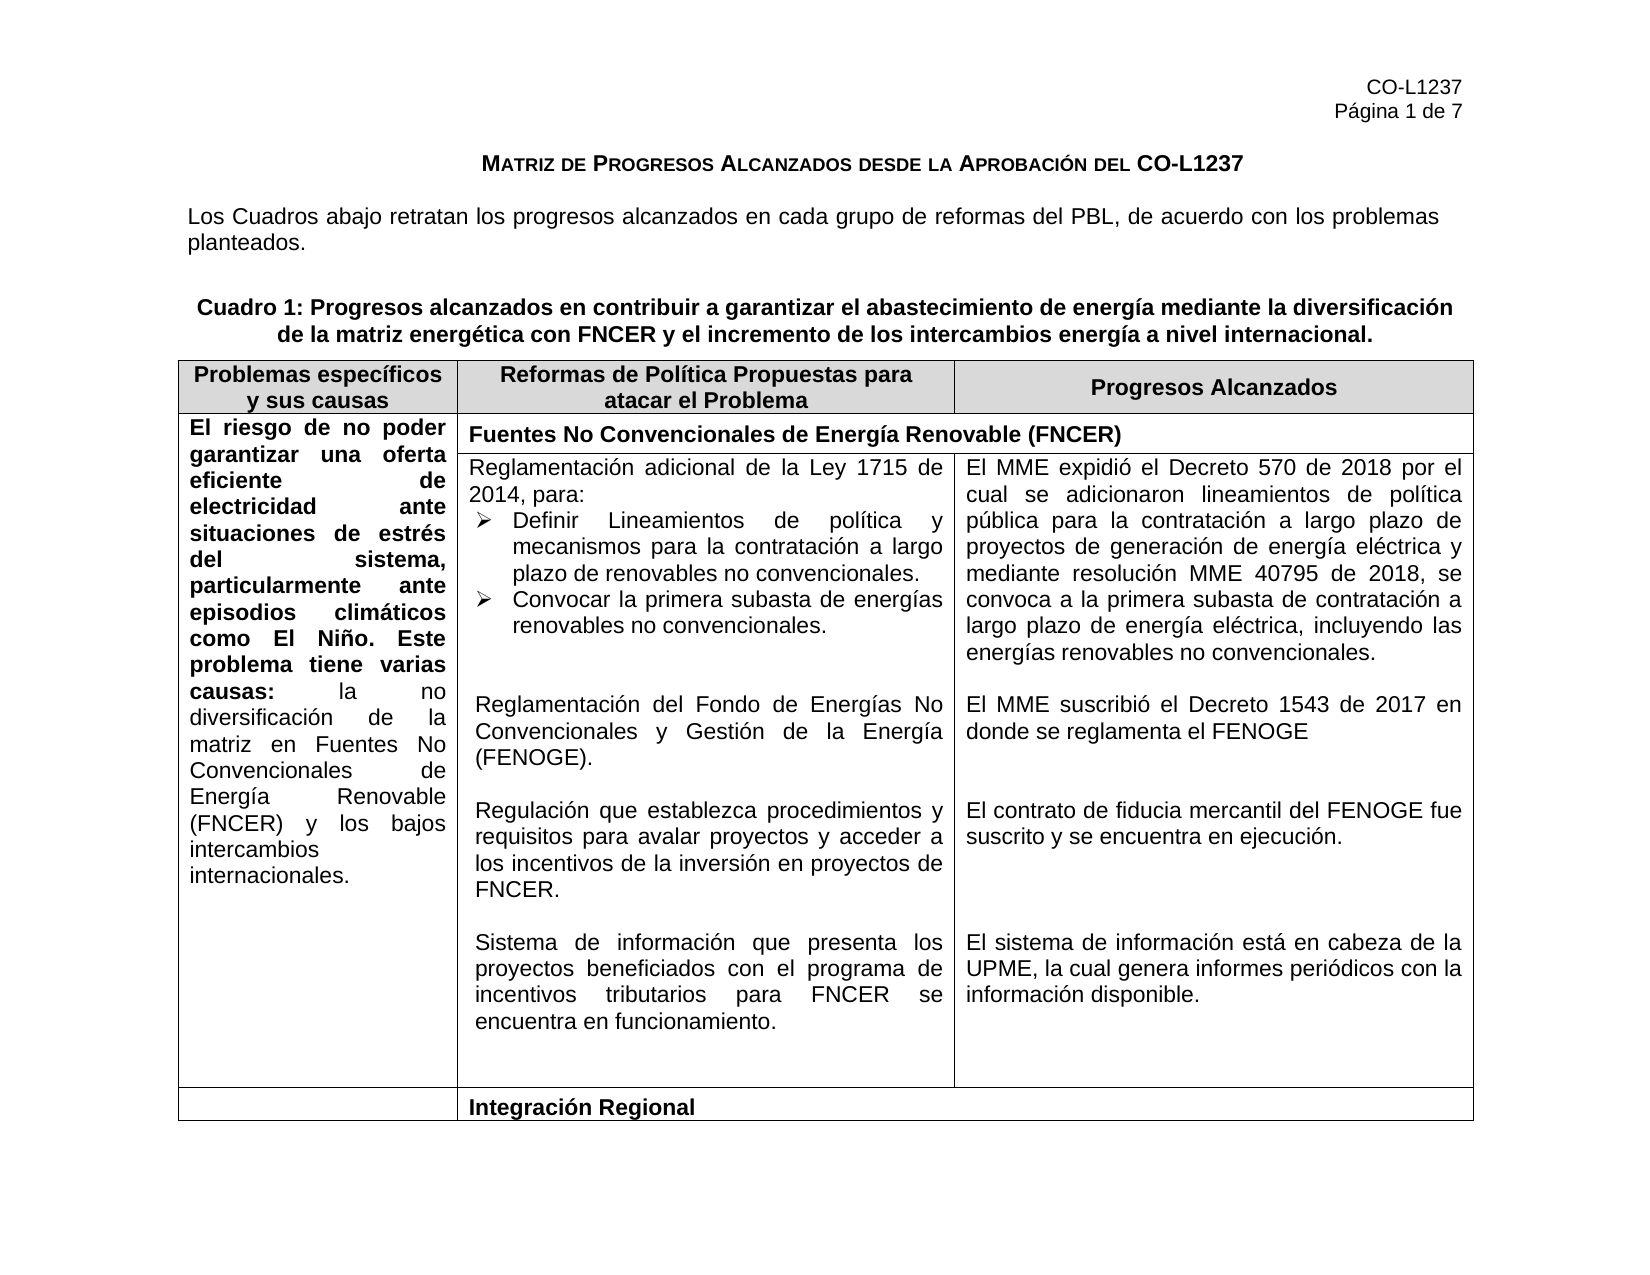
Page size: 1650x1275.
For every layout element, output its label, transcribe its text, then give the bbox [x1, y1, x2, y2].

table_header Problemas específicos y sus causas [179, 361, 457, 413]
table_header Progresos Alcanzados [955, 361, 1473, 413]
table_cell Reglamentación adicional de la Ley 1715 de 2014, para: Definir Lineamientos de política y mecanismos para la contratación a largo plazo de renovables no convencionales. Convocar la primera subasta de energías renovables no convencionales. Reglamentación del Fondo de Energías No Convencionales y Gestión de la Energía (FENOGE). Regulación que establezca procedimientos y requisitos para avalar proyectos y acceder a los incentivos de la inversión en proyectos de FNCER. Sistema de información que presenta los proyectos beneficiados con el programa de incentivos tributarios para FNCER se encuentra en funcionamiento. [458, 454, 954, 1087]
table_header Reformas de Política Propuestas para atacar el Problema [458, 361, 954, 413]
table_cell Integración Regional [458, 1088, 1473, 1120]
table_cell El riesgo de no poder garantizar una oferta eficiente de electricidad ante situaciones de estrés del sistema, particularmente ante episodios climáticos como El Niño. Este problema tiene varias causas: la no diversificación de la matriz en Fuentes No Convencionales de Energía Renovable (FNCER) y los bajos intercambios internacionales. [179, 414, 457, 1087]
table_cell [179, 1088, 457, 1120]
table_cell El MME expidió el Decreto 570 de 2018 por el cual se adicionaron lineamientos de política pública para la contratación a largo plazo de proyectos de generación de energía eléctrica y mediante resolución MME 40795 de 2018, se convoca a la primera subasta de contratación a largo plazo de energía eléctrica, incluyendo las energías renovables no convencionales. El MME suscribió el Decreto 1543 de 2017 en donde se reglamenta el FENOGE El contrato de fiducia mercantil del FENOGE fue suscrito y se encuentra en ejecución. El sistema de información está en cabeza de la UPME, la cual genera informes periódicos con la información disponible. [955, 454, 1473, 1087]
list Cuadro 1: Progresos alcanzados en contribuir a garantizar el abastecimiento de energía mediante la diversificación de la matriz energética con FNCER y el incremento de los intercambios energía a nivel internacional. [187, 294, 1462, 347]
text Los Cuadros abajo retratan los progresos alcanzados en cada grupo de reformas del PBL, de acuerdo con los problemas planteados. [187, 203, 1442, 255]
table_cell Fuentes No Convencionales de Energía Renovable (FNCER) [458, 414, 1473, 453]
text Matriz de Progresos Alcanzados desde la Aprobación del CO-L1237 [187, 150, 1462, 176]
